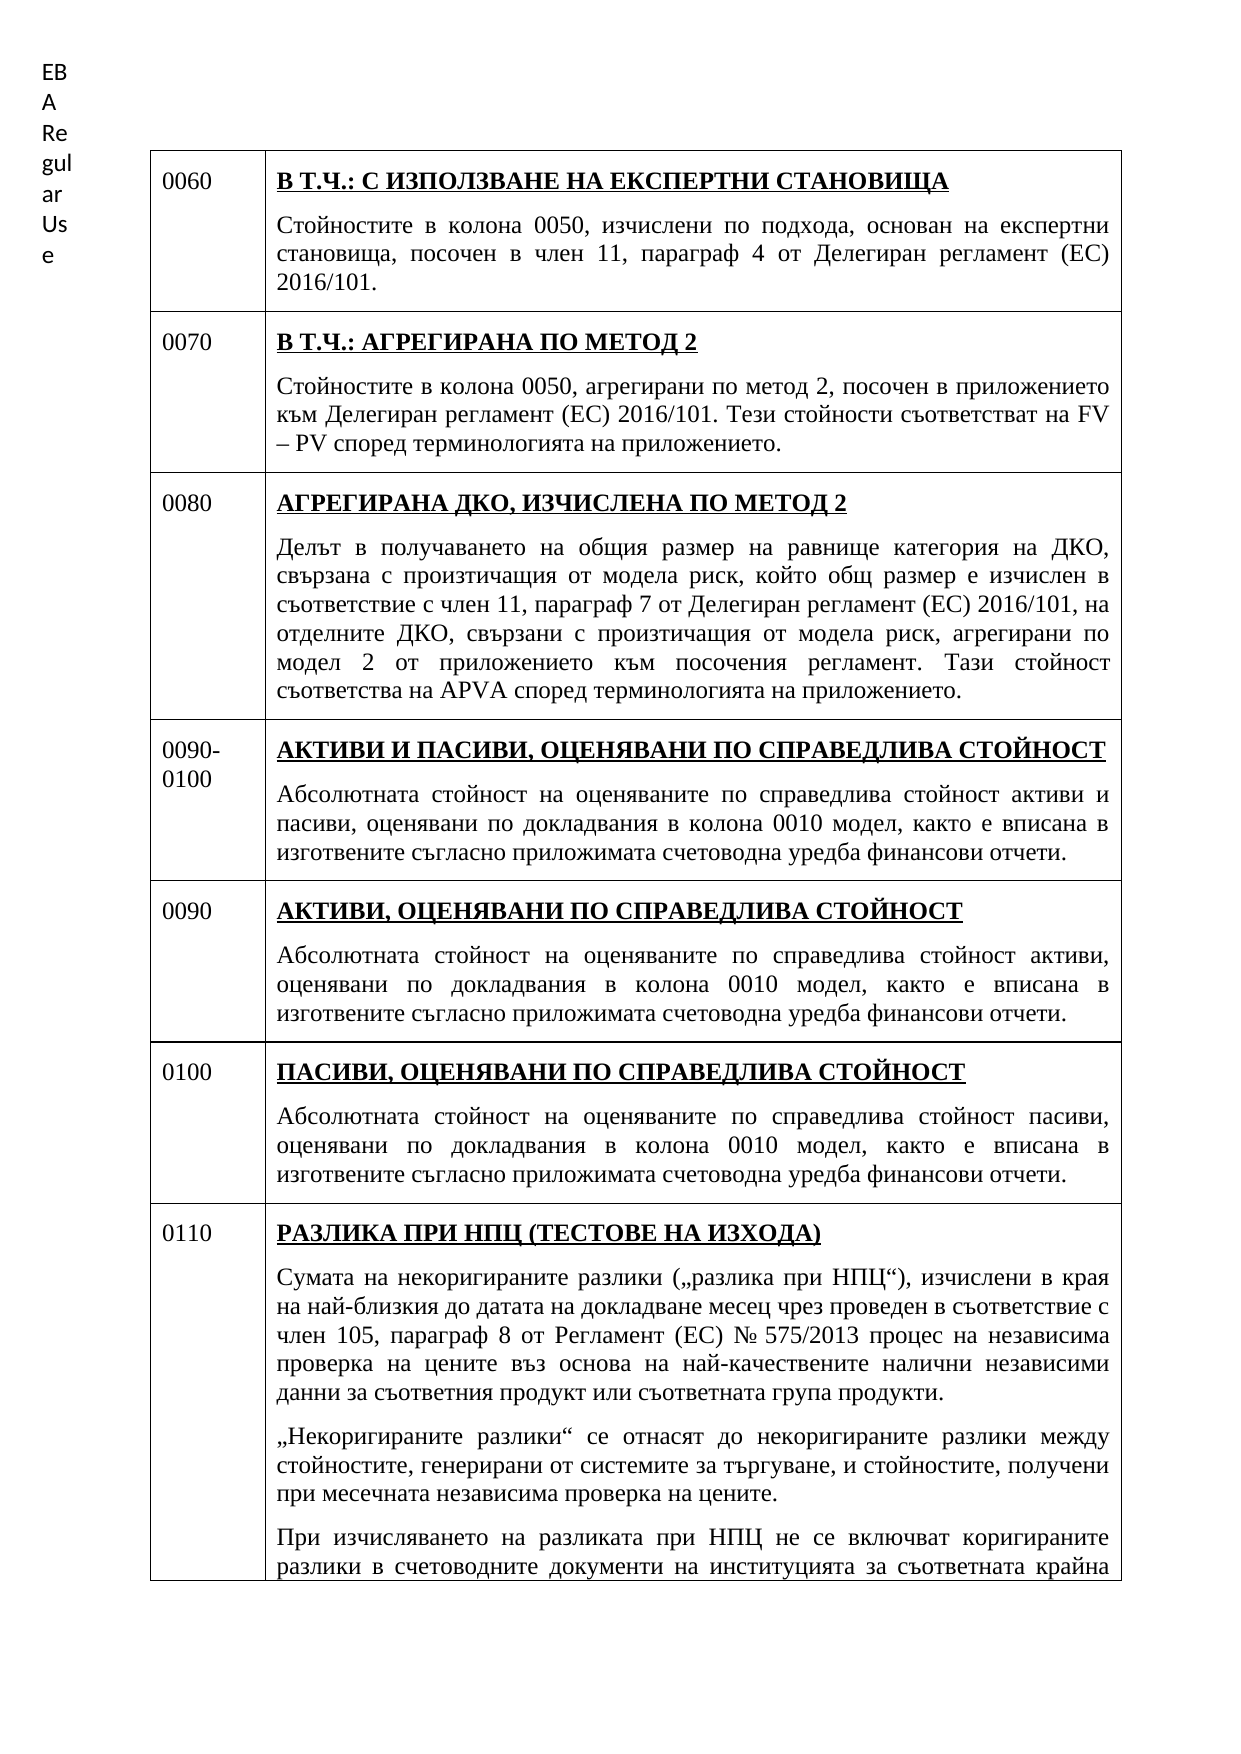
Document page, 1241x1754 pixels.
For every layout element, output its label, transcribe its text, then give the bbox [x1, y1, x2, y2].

table_cell ПАСИВИ, ОЦЕНЯВАНИ ПО СПРАВЕДЛИВА СТОЙНОСТ Абсолютната стойност на оценяваните по справедлива стойност пасиви, оценявани по докладвания в колона 0010 модел, както е вписана в изготвените съгласно приложимата счетоводна уредба финансови отчети. [266, 1043, 1121, 1202]
table_cell 0070 [151, 312, 265, 472]
table_cell 0100 [151, 1043, 265, 1202]
table_cell 0090-0100 [151, 720, 265, 880]
table_cell В Т.Ч.: АГРЕГИРАНА ПО МЕТОД 2 Стойностите в колона 0050, агрегирани по метод 2, посочен в приложението към Делегиран регламент (ЕС) 2016/101. Тези стойности съответстват на FV – PV според терминологията на приложението. [266, 312, 1121, 472]
table_cell 0060 [151, 151, 265, 311]
table_cell 0090 [151, 881, 265, 1041]
table_cell АГРЕГИРАНА ДКО, ИЗЧИСЛЕНА ПО МЕТОД 2 Делът в получаването на общия размер на равнище категория на ДКО, свързана с произтичащия от модела риск, който общ размер е изчислен в съответствие с член 11, параграф 7 от Делегиран регламент (ЕС) 2016/101, на отделните ДКО, свързани с произтичащия от модела риск, агрегирани по модел 2 от приложението към посочения регламент. Тази стойност съответства на APVA според терминологията на приложението. [266, 473, 1121, 719]
table_cell АКТИВИ И ПАСИВИ, ОЦЕНЯВАНИ ПО СПРАВЕДЛИВА СТОЙНОСТ Абсолютната стойност на оценяваните по справедлива стойност активи и пасиви, оценявани по докладвания в колона 0010 модел, както е вписана в изготвените съгласно приложимата счетоводна уредба финансови отчети. [266, 720, 1121, 880]
table_cell АКТИВИ, ОЦЕНЯВАНИ ПО СПРАВЕДЛИВА СТОЙНОСТ Абсолютната стойност на оценяваните по справедлива стойност активи, оценявани по докладвания в колона 0010 модел, както е вписана в изготвените съгласно приложимата счетоводна уредба финансови отчети. [266, 881, 1121, 1041]
table_cell В Т.Ч.: С ИЗПОЛЗВАНЕ НА ЕКСПЕРТНИ СТАНОВИЩА Стойностите в колона 0050, изчислени по подхода, основан на експертни становища, посочен в член 11, параграф 4 от Делегиран регламент (ЕС) 2016/101. [266, 151, 1121, 311]
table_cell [266, 1204, 1121, 1580]
table_cell 0080 [151, 473, 265, 719]
table_cell 0110 [151, 1204, 265, 1580]
